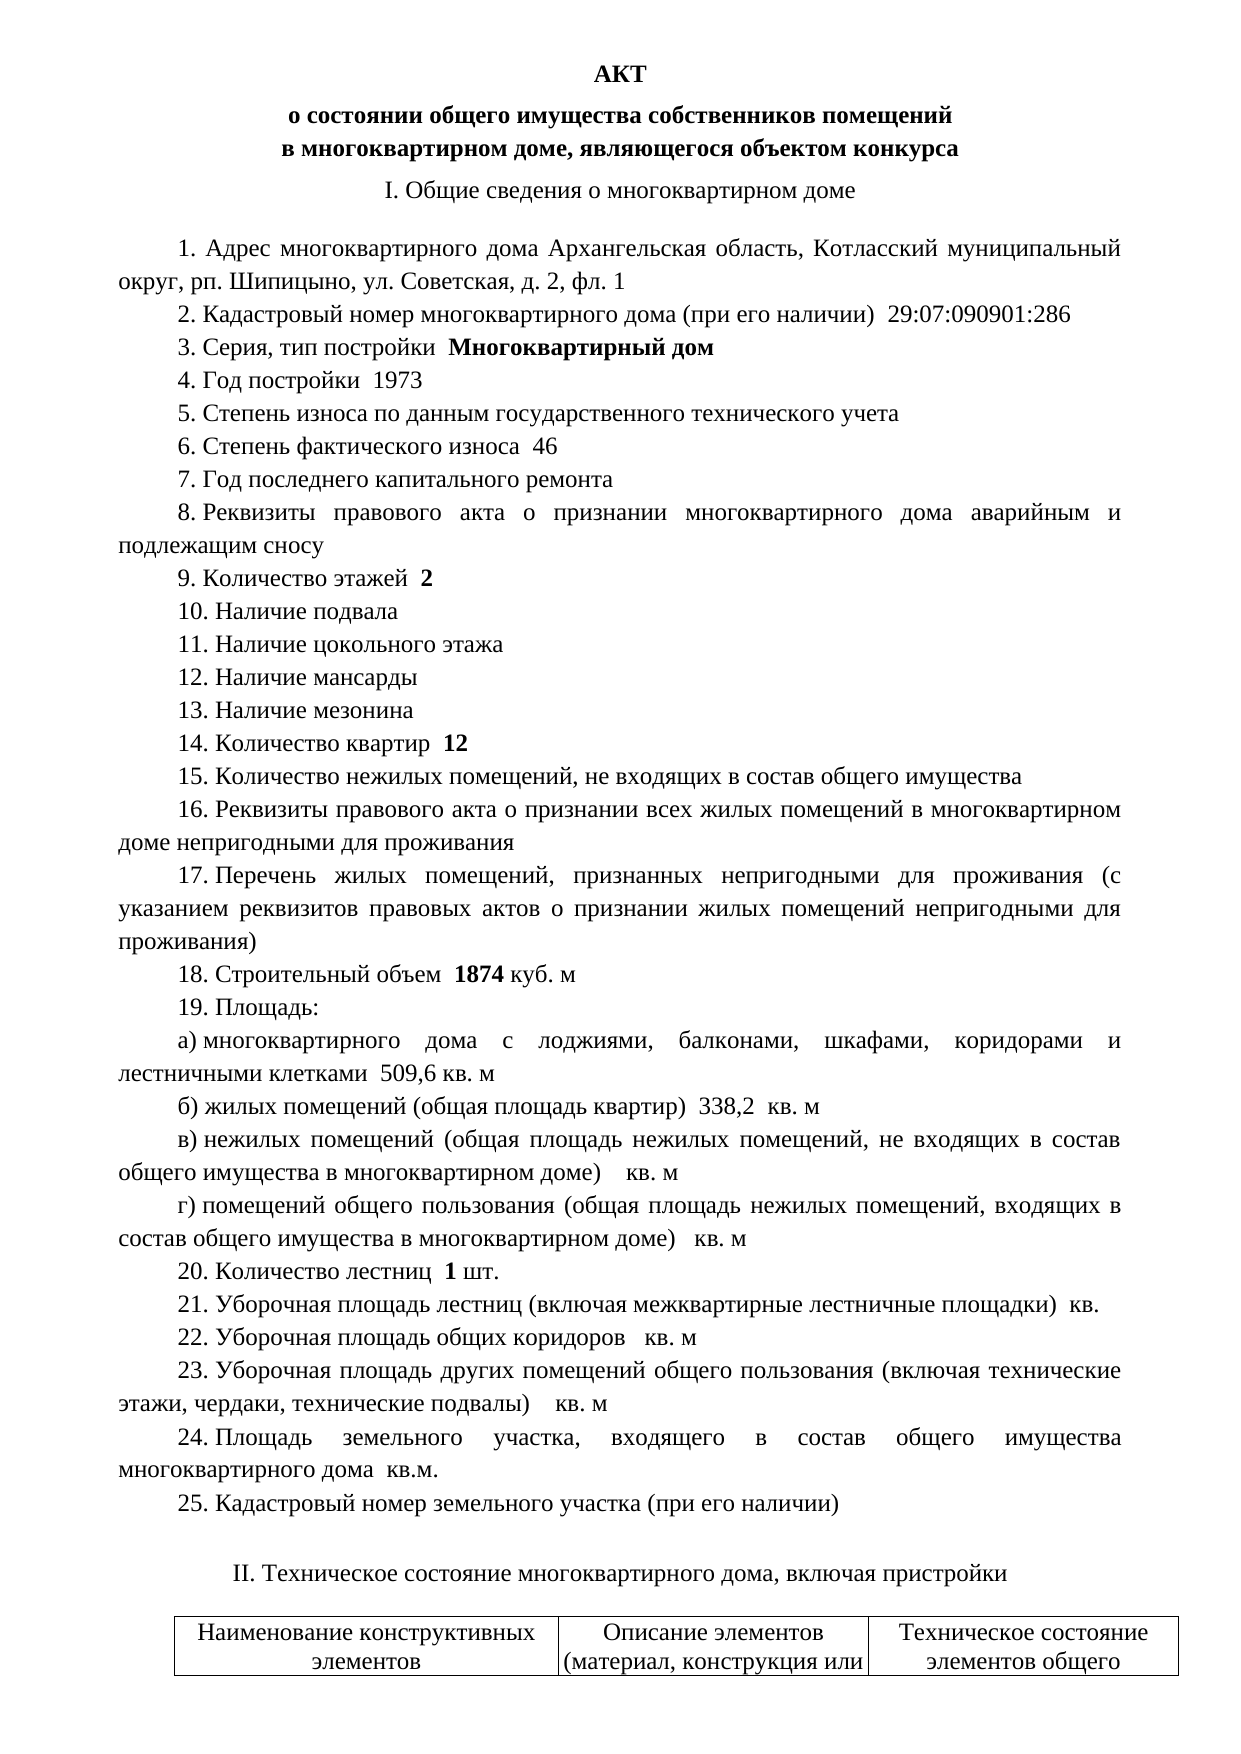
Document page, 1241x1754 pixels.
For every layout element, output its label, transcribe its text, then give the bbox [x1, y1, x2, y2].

text 5. Степень износа по данным государственного технического учета [118, 398, 1122, 427]
text 24. Площадь земельного участка, входящего в состав общего имущества многоквартирного дома кв.м. [118, 1422, 1122, 1483]
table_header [559, 1617, 868, 1675]
text 3. Серия, тип постройки Многоквартирный дом [118, 332, 1122, 361]
text 12. Наличие мансарды [118, 662, 1122, 691]
text 16. Реквизиты правового акта о признании всех жилых помещений в многоквартирном доме непригодными для проживания [118, 794, 1122, 856]
text 1. Адрес многоквартирного дома Архангельская область, Котласский муниципальный округ, рп. Шипицыно, ул. Советская, д. 2, фл. 1 [118, 233, 1122, 294]
text 4. Год постройки 1973 [118, 365, 1122, 394]
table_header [175, 1617, 558, 1675]
text 10. Наличие подвала [118, 596, 1122, 625]
text 21. Уборочная площадь лестниц (включая межквартирные лестничные площадки) кв. [118, 1289, 1122, 1318]
text б) жилых помещений (общая площадь квартир) 338,2 кв. м [118, 1091, 1122, 1120]
text 13. Наличие мезонина [118, 695, 1122, 724]
text 9. Количество этажей 2 [118, 563, 1122, 592]
text АКТ [118, 59, 1122, 88]
text 22. Уборочная площадь общих коридоров кв. м [118, 1322, 1122, 1351]
text в) нежилых помещений (общая площадь нежилых помещений, не входящих в состав общего имущества в многоквартирном доме) кв. м [118, 1124, 1122, 1186]
text I. Общие сведения о многоквартирном доме [118, 175, 1122, 203]
text 19. Площадь: [118, 992, 1122, 1021]
text 18. Строительный объем 1874 куб. м [118, 959, 1122, 988]
text 14. Количество квартир 12 [118, 728, 1122, 757]
text 20. Количество лестниц 1 шт. [118, 1256, 1122, 1285]
text 7. Год последнего капитального ремонта [118, 464, 1122, 493]
text 15. Количество нежилых помещений, не входящих в состав общего имущества [118, 761, 1122, 790]
text а) многоквартирного дома с лоджиями, балконами, шкафами, коридорами и лестничными клетками 509,6 кв. м [118, 1025, 1122, 1087]
text II. Техническое состояние многоквартирного дома, включая пристройки [118, 1558, 1122, 1587]
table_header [869, 1617, 1178, 1675]
text 11. Наличие цокольного этажа [118, 629, 1122, 658]
text г) помещений общего пользования (общая площадь нежилых помещений, входящих в состав общего имущества в многоквартирном доме) кв. м [118, 1190, 1122, 1252]
text 2. Кадастровый номер многоквартирного дома (при его наличии) 29:07:090901:286 [118, 299, 1122, 328]
text 25. Кадастровый номер земельного участка (при его наличии) [118, 1488, 1122, 1516]
text 8. Реквизиты правового акта о признании многоквартирного дома аварийным и подлежащим сносу [118, 497, 1122, 559]
text 6. Степень фактического износа 46 [118, 431, 1122, 460]
text 17. Перечень жилых помещений, признанных непригодными для проживания (с указанием реквизитов правовых актов о признании жилых помещений непригодными для проживания) [118, 860, 1122, 955]
text о состоянии общего имущества собственников помещений в многоквартирном доме, являющегося объектом конкурса [118, 100, 1122, 162]
text 23. Уборочная площадь других помещений общего пользования (включая технические этажи, чердаки, технические подвалы) кв. м [118, 1356, 1122, 1417]
